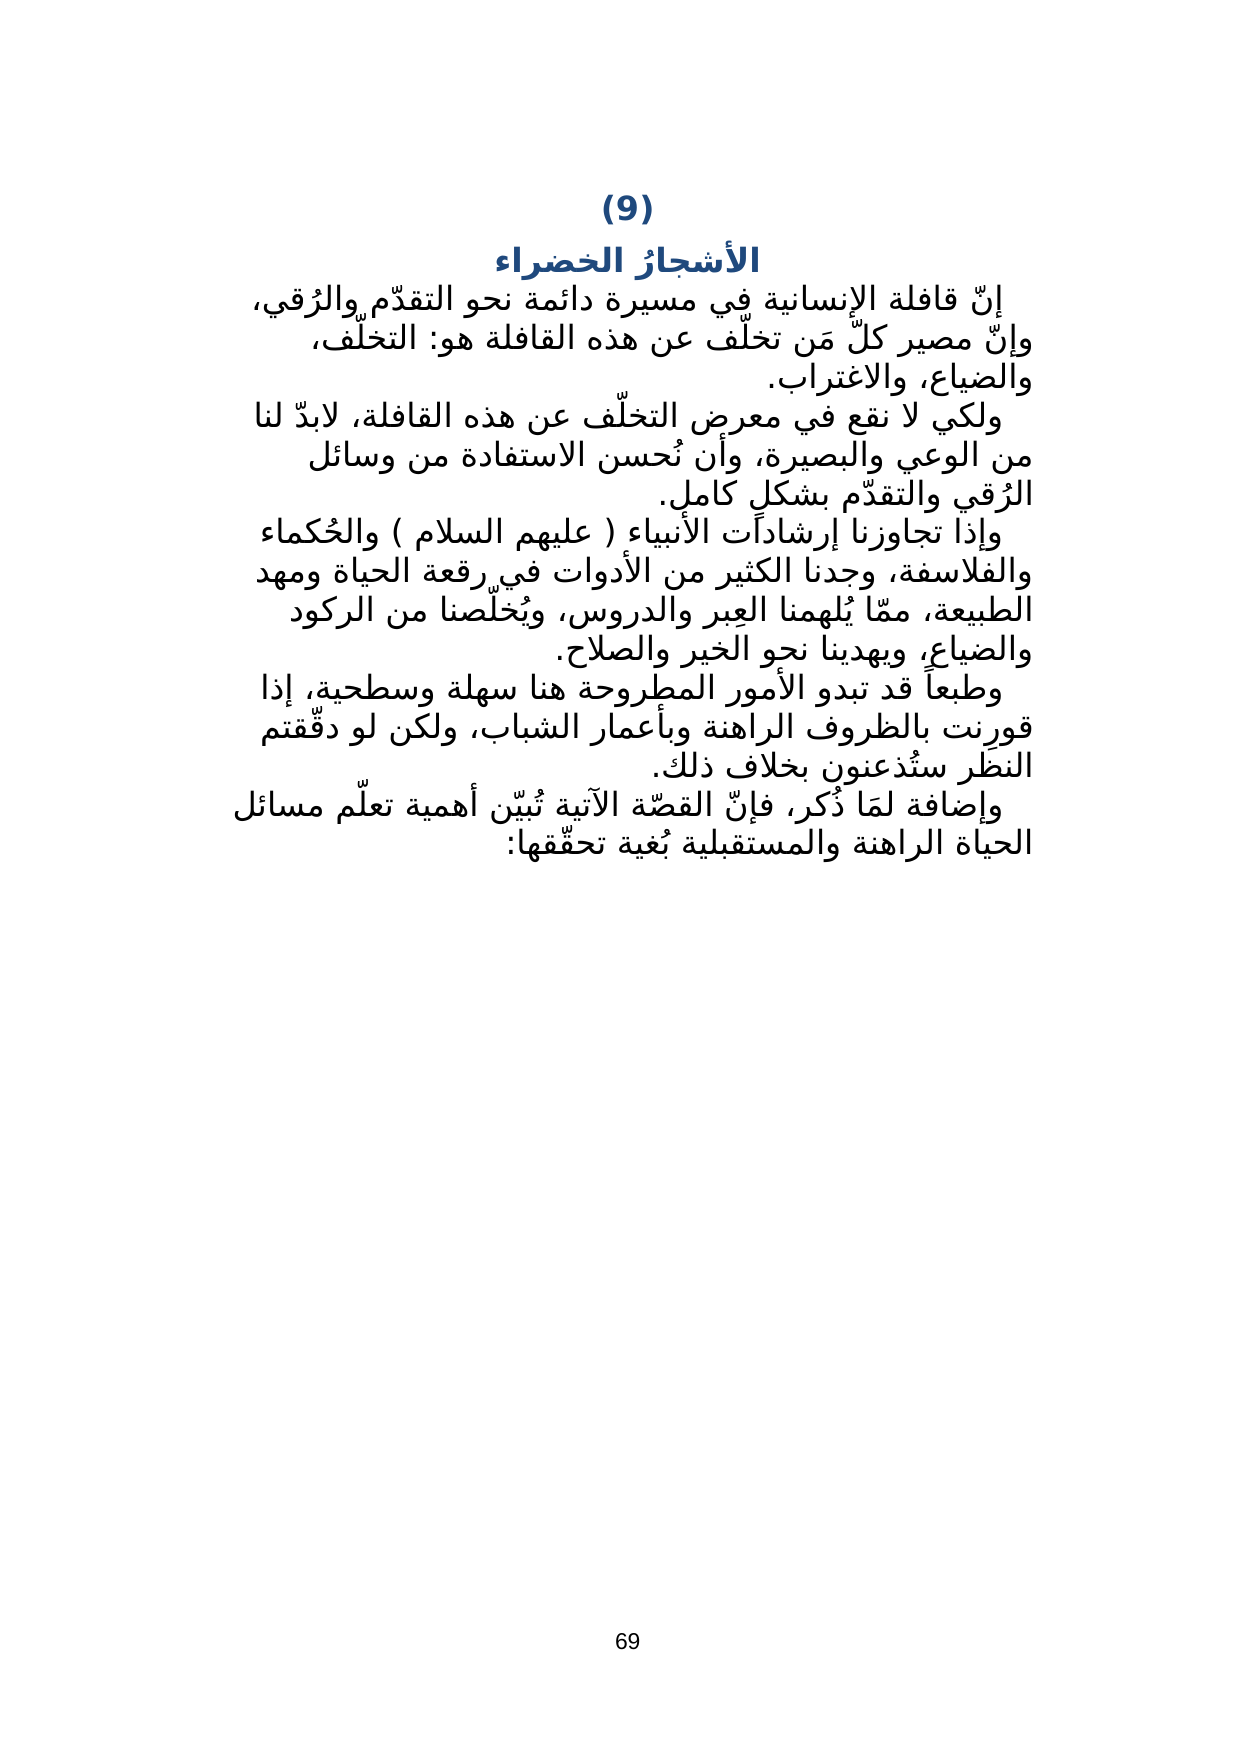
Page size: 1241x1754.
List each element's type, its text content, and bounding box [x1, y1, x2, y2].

text وطبعاً قد تبدو الأمور المطروحة هنا سهلة وسطحية، إذا قورِنت بالظروف الراهنة وبأعمار الشباب، ولكن لو دقّقتم النظر ستُذعنون بخلاف ذلك. [222, 668, 1033, 785]
text ولكي لا نقع في معرض التخلّف عن هذه القافلة، لابدّ لنا من الوعي والبصيرة، وأن نُحسن الاستفادة من وسائل الرُقي والتقدّم بشكلٍ كامل. [222, 396, 1033, 513]
text إنّ قافلة الإنسانية في مسيرة دائمة نحو التقدّم والرُقي، وإنّ مصير كلّ مَن تخلّف عن هذه القافلة هو: التخلّف، والضياع، والاغتراب. [222, 280, 1033, 396]
subtitle الأشجارُ الخضراء [222, 241, 1033, 280]
text وإضافة لمَا ذُكر، فإنّ القصّة الآتية تُبيّن أهمية تعلّم مسائل الحياة الراهنة والمستقبلية بُغية تحقّقها: [222, 785, 1033, 863]
subtitle (9) [222, 190, 1033, 228]
text وإذا تجاوزنا إرشادات الأنبياء ( عليهم السلام ) والحُكماء والفلاسفة، وجدنا الكثير من الأدوات في رقعة الحياة ومهد الطبيعة، ممّا يُلهمنا العِبر والدروس، ويُخلّصنا من الركود والضياع، ويهدينا نحو الخير والصلاح. [222, 513, 1033, 668]
